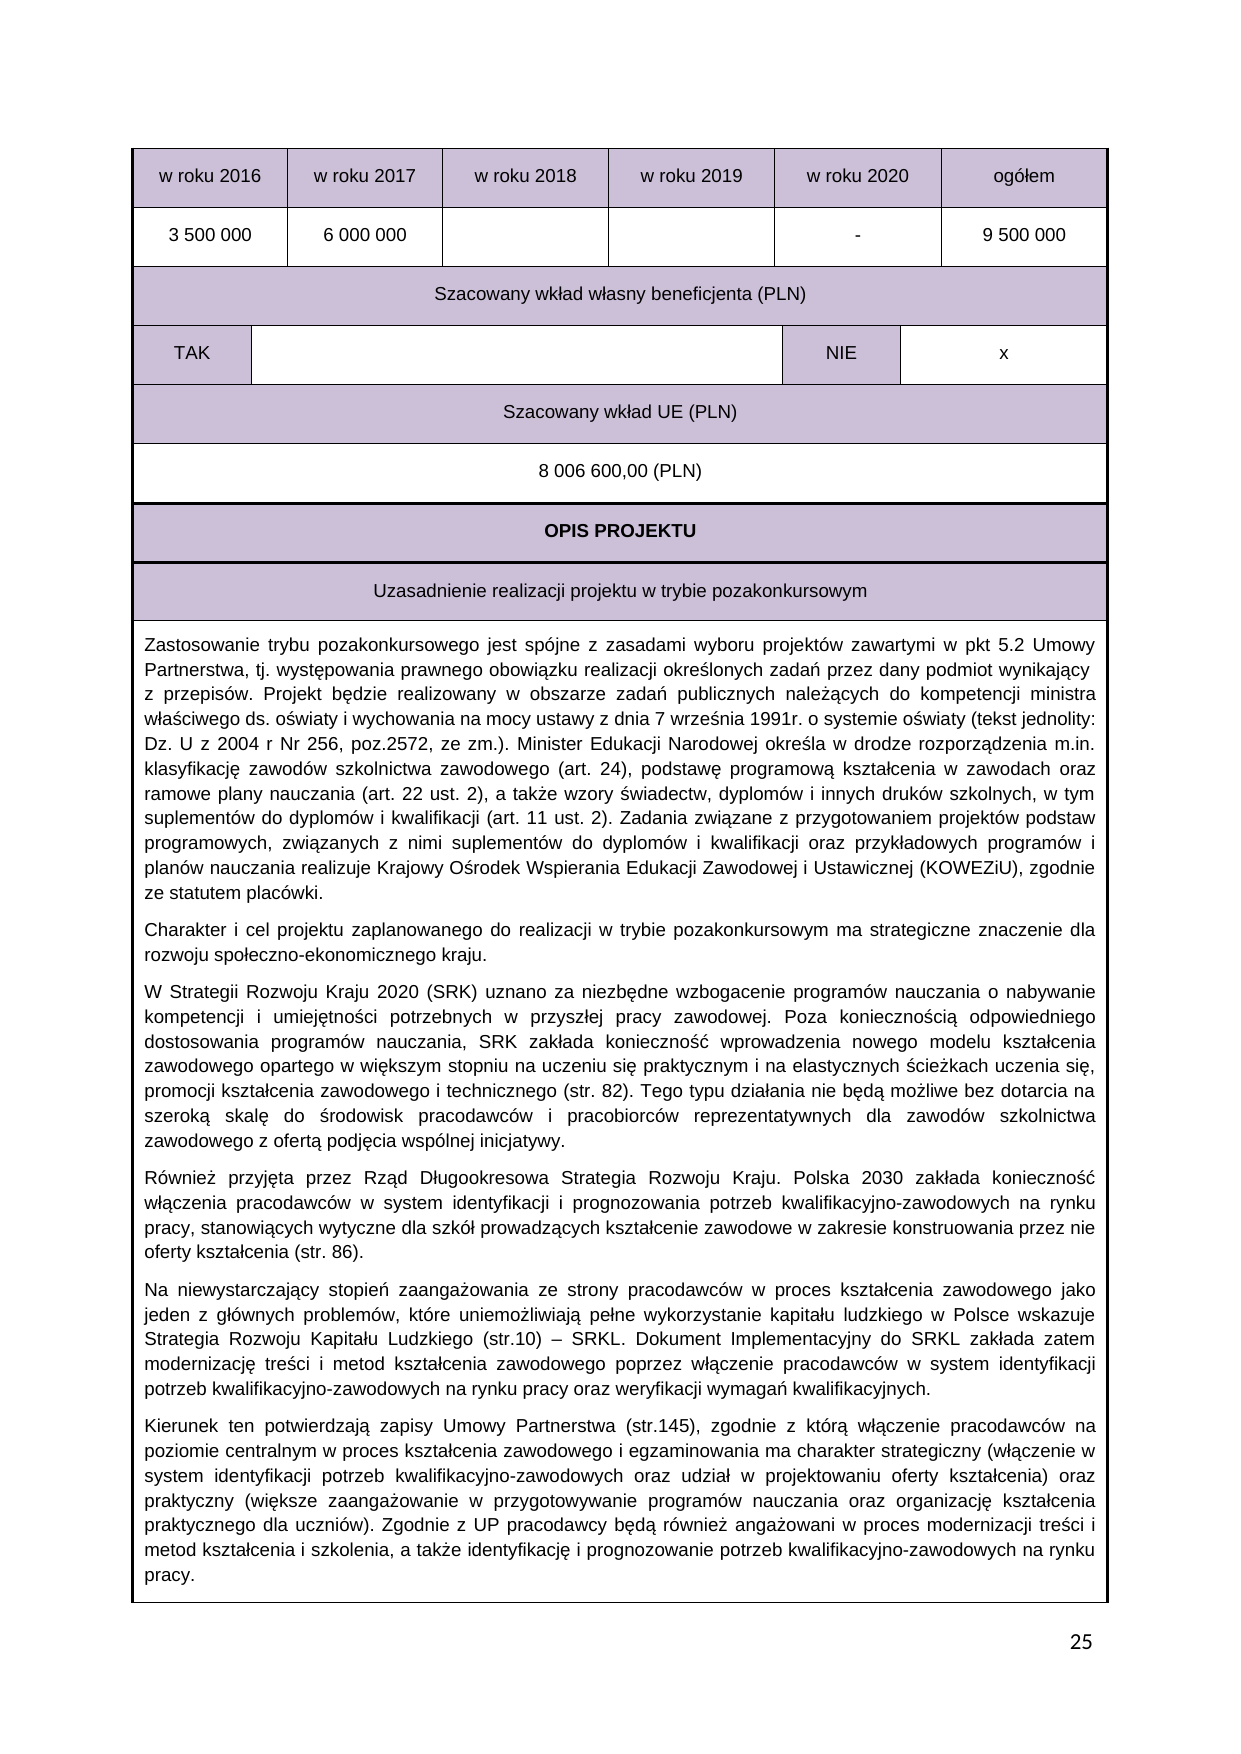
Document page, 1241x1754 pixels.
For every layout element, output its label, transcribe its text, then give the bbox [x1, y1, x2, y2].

table_cell w roku 2017 [288, 149, 442, 207]
table_cell OPIS PROJEKTU [134, 505, 1106, 561]
table_cell TAK [134, 326, 251, 384]
table_cell [252, 326, 782, 384]
table_cell NIE [783, 326, 900, 384]
table_cell 3 500 000 [134, 208, 287, 266]
table_cell Szacowany wkład własny beneficjenta (PLN) [134, 267, 1106, 325]
table_cell w roku 2020 [775, 149, 941, 207]
table_cell 9 500 000 [942, 208, 1106, 266]
table_cell 8 006 600,00 (PLN) [134, 444, 1106, 502]
table_cell Uzasadnienie realizacji projektu w trybie pozakonkursowym [134, 564, 1106, 620]
table_cell w roku 2016 [134, 149, 287, 207]
table_cell [443, 208, 608, 266]
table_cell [134, 621, 1106, 1602]
table_cell 6 000 000 [288, 208, 442, 266]
table_cell x [901, 326, 1106, 384]
table_cell ogółem [942, 149, 1106, 207]
table_cell - [775, 208, 941, 266]
table_cell w roku 2018 [443, 149, 608, 207]
table_cell w roku 2019 [609, 149, 774, 207]
table_cell Szacowany wkład UE (PLN) [134, 385, 1106, 443]
table_cell [609, 208, 774, 266]
